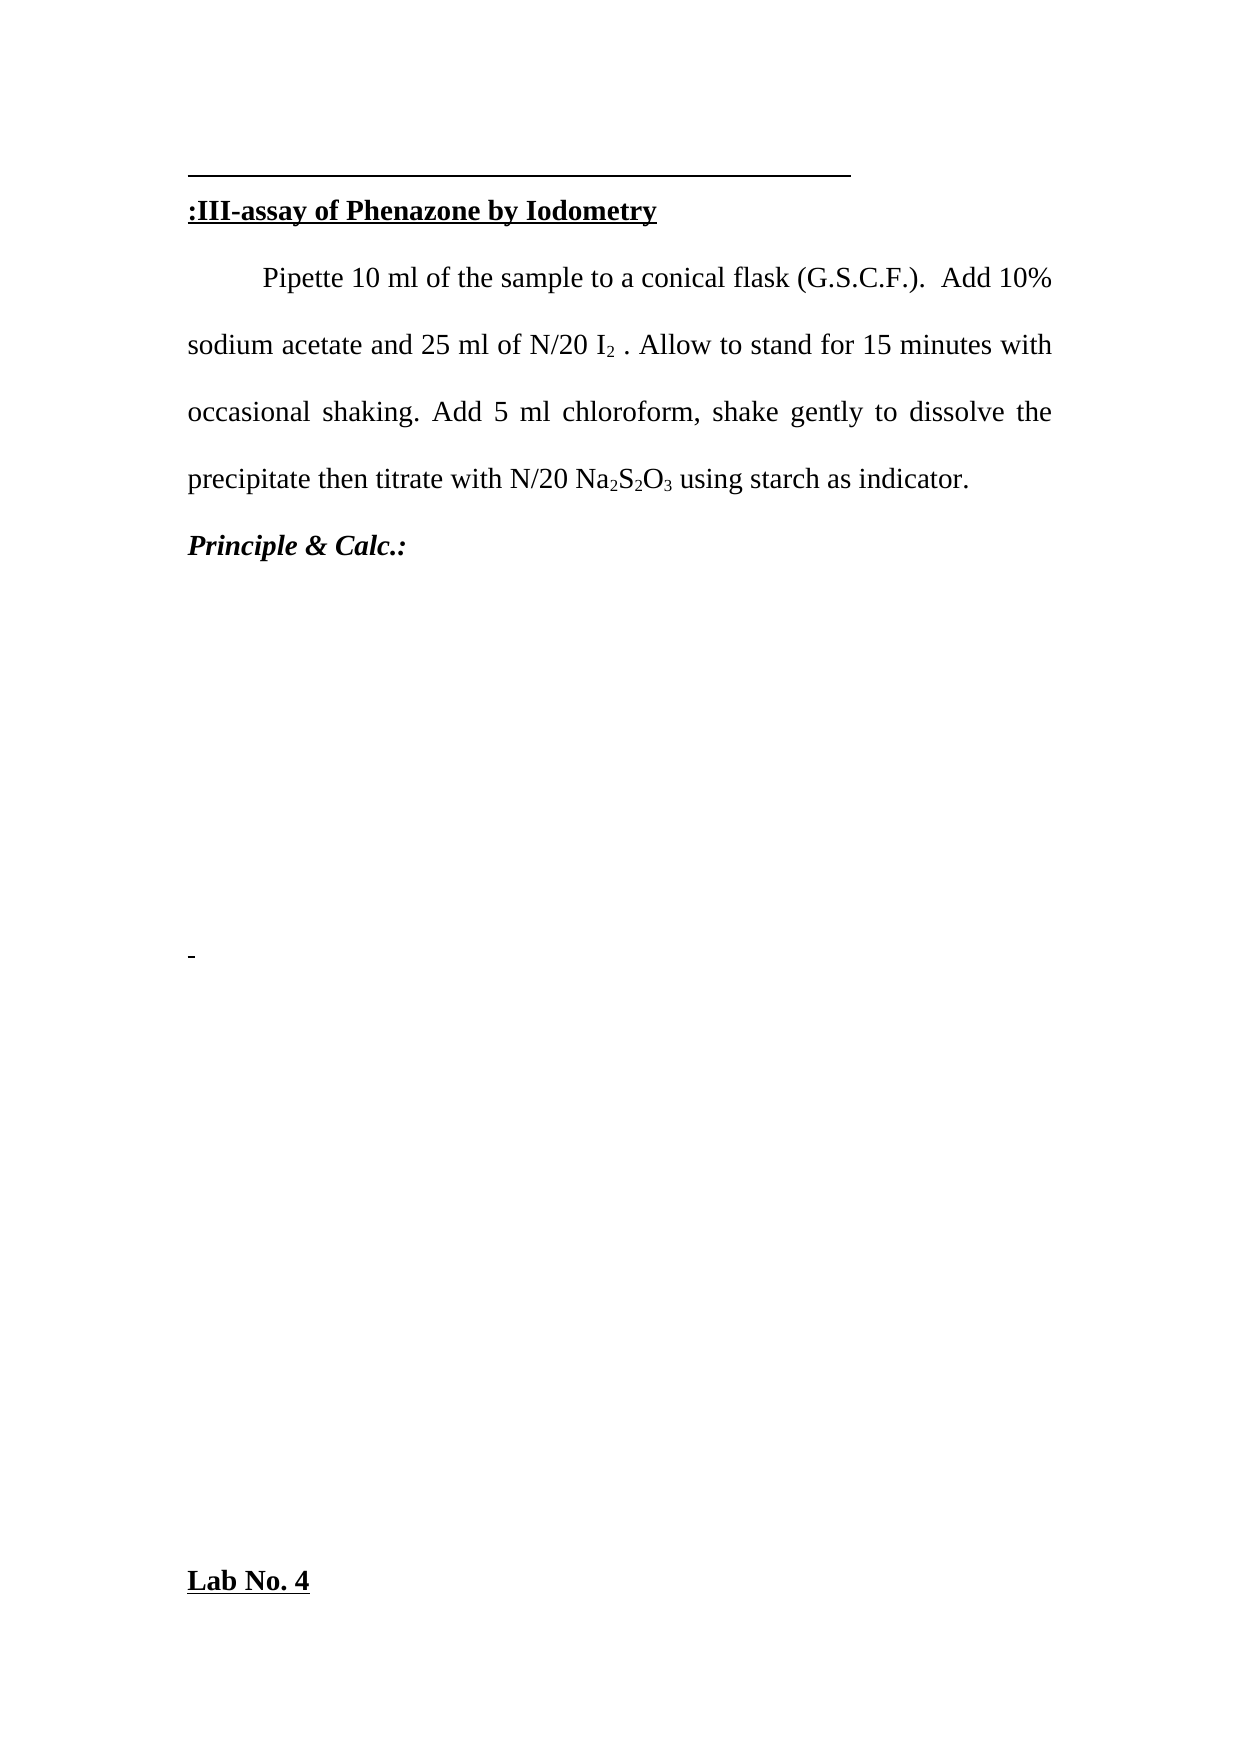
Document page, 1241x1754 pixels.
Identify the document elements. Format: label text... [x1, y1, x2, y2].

text III-assay of Phenazone by Iodometry: [187, 193, 1053, 227]
text Principle & Calc.: [187, 528, 1053, 562]
text Lab No. 4 [187, 1563, 1053, 1597]
text Pipette 10 ml of the sample to a conical flask (G.S.C.F.). Add 10% sodium acetate and 25 ml of N/20 I2 . Allow to stand for 15 minutes with occasional shaking. Add 5 ml chloroform, shake gently to dissolve the precipitate then titrate with N/20 Na2S2O3 using starch as indicator. [187, 260, 1053, 495]
